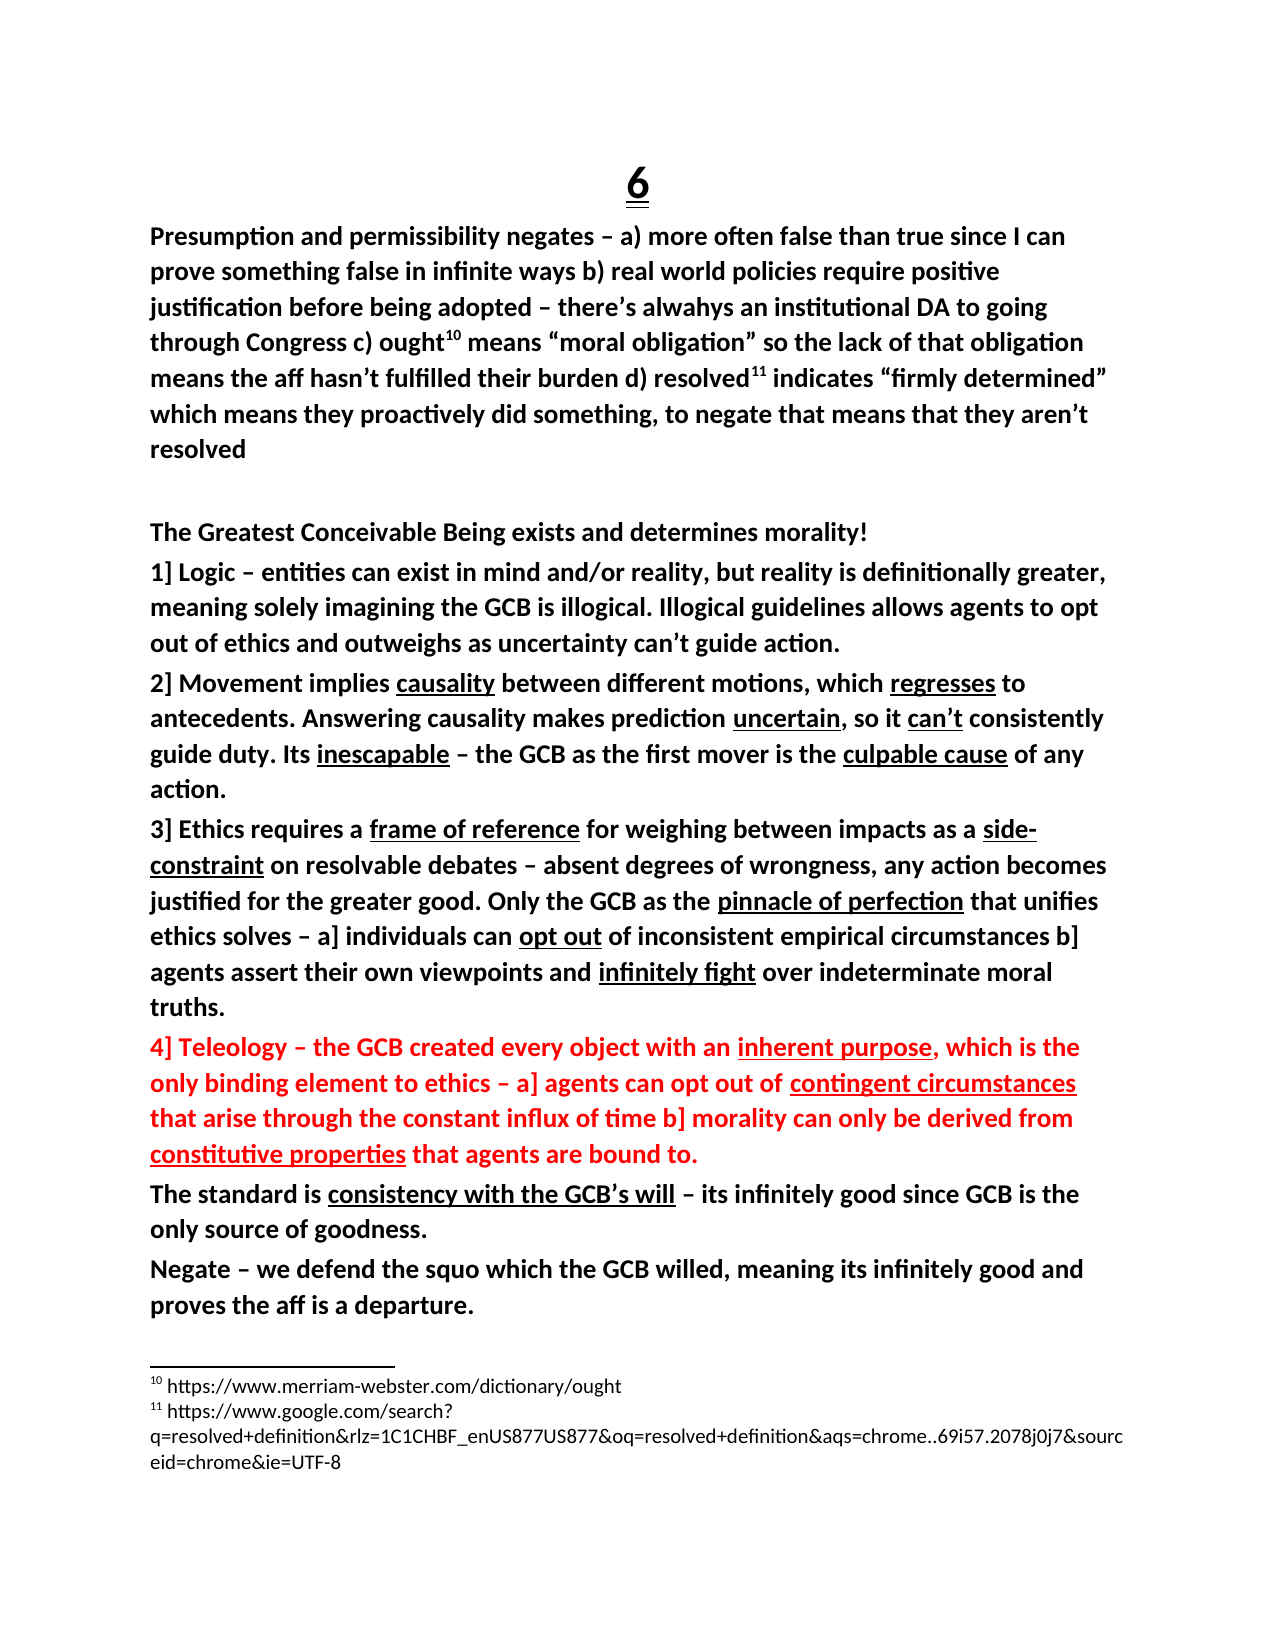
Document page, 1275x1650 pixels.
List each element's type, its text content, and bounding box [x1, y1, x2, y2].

subtitle 2] Movement implies causality between different motions, which regresses to antecedents. Answering causality makes prediction uncertain, so it can’t consistently guide duty. Its inescapable – the GCB as the first mover is the culpable cause of any action. [150, 666, 1125, 806]
subtitle The Greatest Conceivable Being exists and determines morality! [150, 515, 1125, 548]
subtitle 4] Teleology – the GCB created every object with an inherent purpose, which is the only binding element to ethics – a] agents can opt out of contingent circumstances that arise through the constant influx of time b] morality can only be derived from constitutive properties that agents are bound to. [150, 1030, 1125, 1170]
subtitle Negate – we defend the squo which the GCB willed, meaning its infinitely good and proves the aff is a departure. [150, 1252, 1125, 1321]
subtitle 6 [150, 154, 1125, 210]
subtitle 1] Logic – entities can exist in mind and/or reality, but reality is definitionally greater, meaning solely imagining the GCB is illogical. Illogical guidelines allows agents to opt out of ethics and outweighs as uncertainty can’t guide action. [150, 555, 1125, 659]
subtitle Presumption and permissibility negates – a) more often false than true since I can prove something false in infinite ways b) real world policies require positive justification before being adopted – there’s alwahys an institutional DA to going through Congress c) ought means “moral obligation” so the lack of that obligation means the aff hasn’t fulfilled their burden d) resolved indicates “firmly determined” which means they proactively did something, to negate that means that they aren’t resolved [150, 219, 1125, 465]
subtitle The standard is consistency with the GCB’s will – its infinitely good since GCB is the only source of goodness. [150, 1177, 1125, 1246]
subtitle 3] Ethics requires a frame of reference for weighing between impacts as a side-constraint on resolvable debates – absent degrees of wrongness, any action becomes justified for the greater good. Only the GCB as the pinnacle of perfection that unifies ethics solves – a] individuals can opt out of inconsistent empirical circumstances b] agents assert their own viewpoints and infinitely fight over indeterminate moral truths. [150, 812, 1125, 1023]
